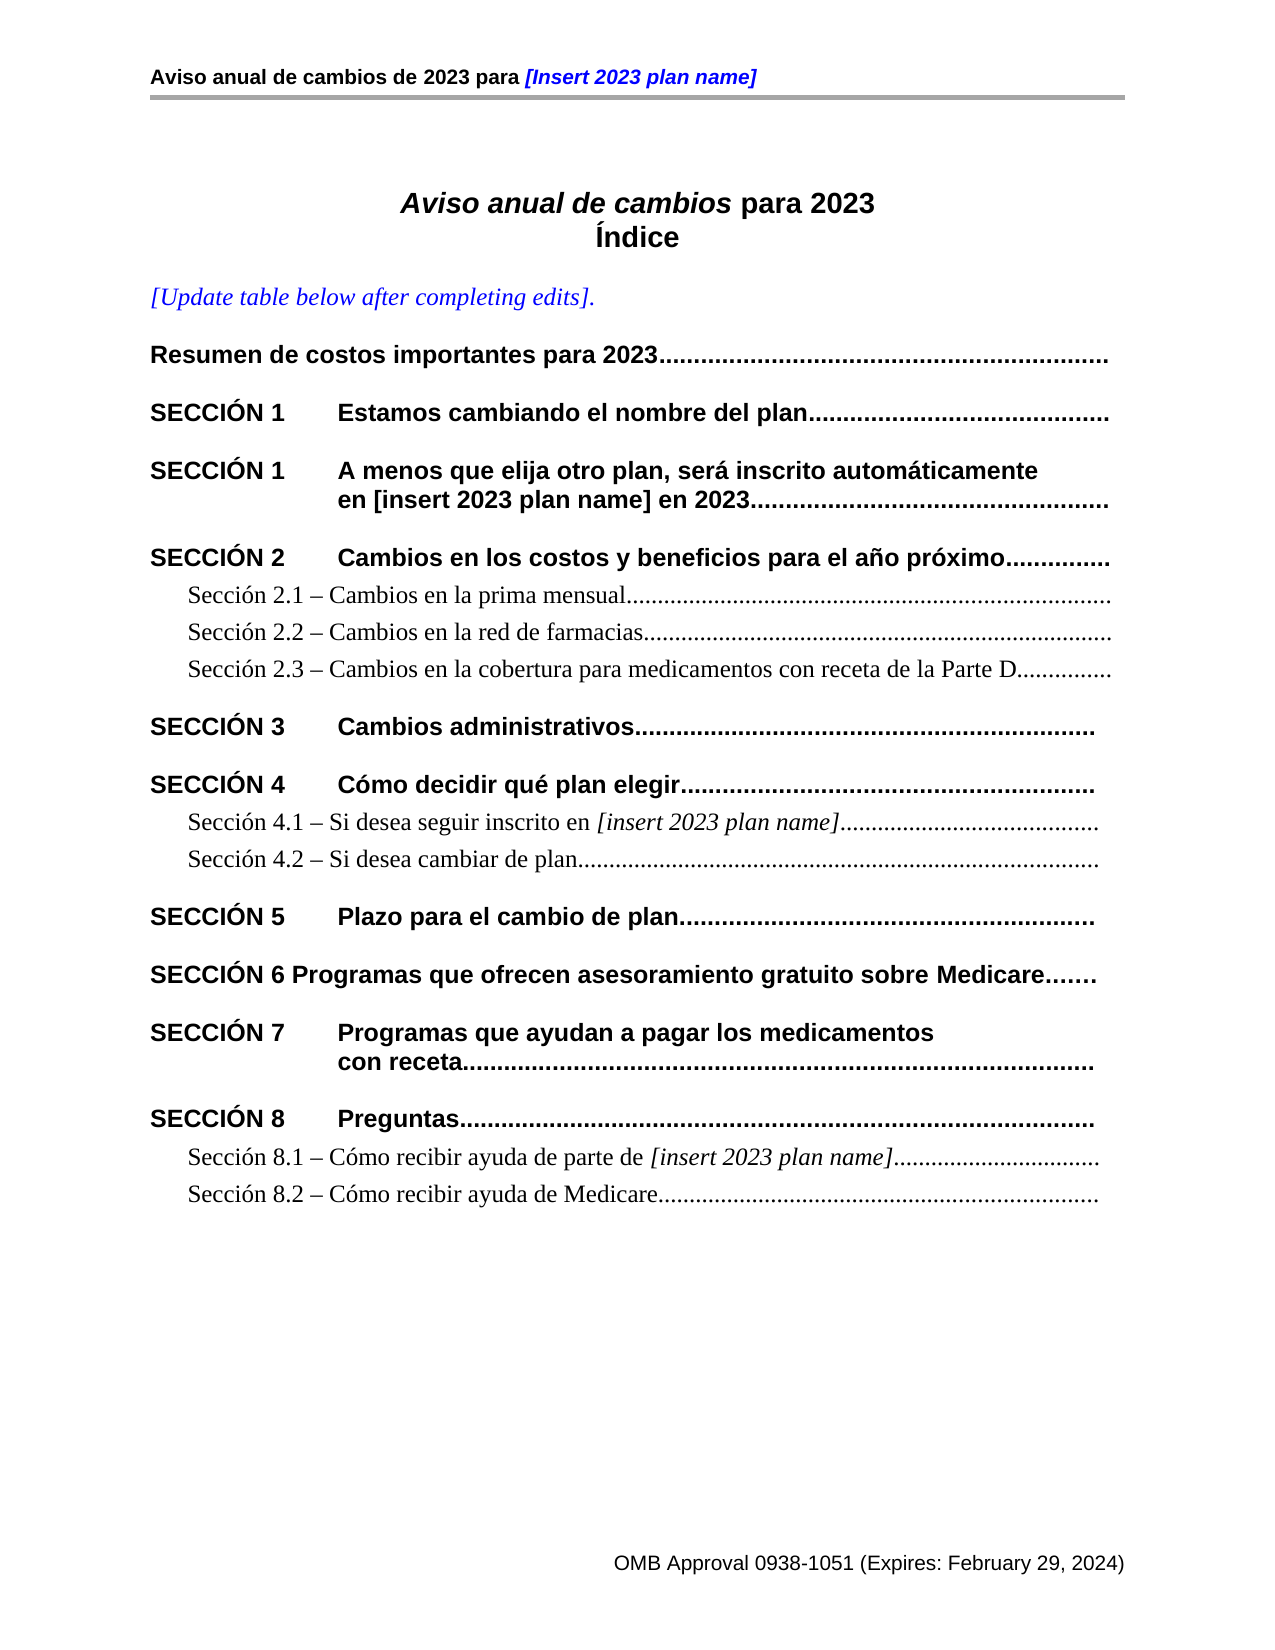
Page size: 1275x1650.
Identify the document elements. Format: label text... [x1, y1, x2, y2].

text SECCIÓN 1 Estamos cambiando el nombre del plan 4 [150, 398, 1050, 427]
text SECCIÓN 5 Plazo para el cambio de plan 15 [150, 902, 1050, 931]
text SECCIÓN 6 Programas que ofrecen asesoramiento gratuito sobre Medicare 16 [150, 960, 1050, 989]
text Sección 2.2 – Cambios en la red de farmacias 5 [187, 617, 1088, 646]
text Sección 2.3 – Cambios en la cobertura para medicamentos con receta de la Parte D 6 [187, 654, 1088, 683]
text Sección 4.1 – Si desea seguir inscrito en [insert 2023 plan name] 14 [187, 807, 1088, 836]
text Sección 2.1 – Cambios en la prima mensual 5 [187, 580, 1088, 609]
text [Update table below after completing edits]. [150, 282, 1125, 311]
text SECCIÓN 1 A menos que elija otro plan, será inscrito automáticamente en [insert 2023 plan name] en 2023 4 [150, 456, 1050, 514]
text SECCIÓN 4 Cómo decidir qué plan elegir 14 [150, 770, 1050, 799]
text Sección 8.2 – Cómo recibir ayuda de Medicare 18 [187, 1179, 1088, 1207]
text Sección 8.1 – Cómo recibir ayuda de parte de [insert 2023 plan name] 17 [187, 1142, 1088, 1170]
text Sección 4.2 – Si desea cambiar de plan 14 [187, 844, 1088, 873]
text SECCIÓN 7 Programas que ayudan a pagar los medicamentos con receta 16 [150, 1018, 1050, 1075]
text Resumen de costos importantes para 2023 3 [150, 340, 1050, 369]
text SECCIÓN 8 Preguntas 17 [150, 1104, 1050, 1133]
text SECCIÓN 3 Cambios administrativos 13 [150, 712, 1050, 741]
text SECCIÓN 2 Cambios en los costos y beneficios para el año próximo 5 [150, 543, 1050, 572]
text Aviso anual de cambios para 2023 Índice [150, 186, 1125, 253]
